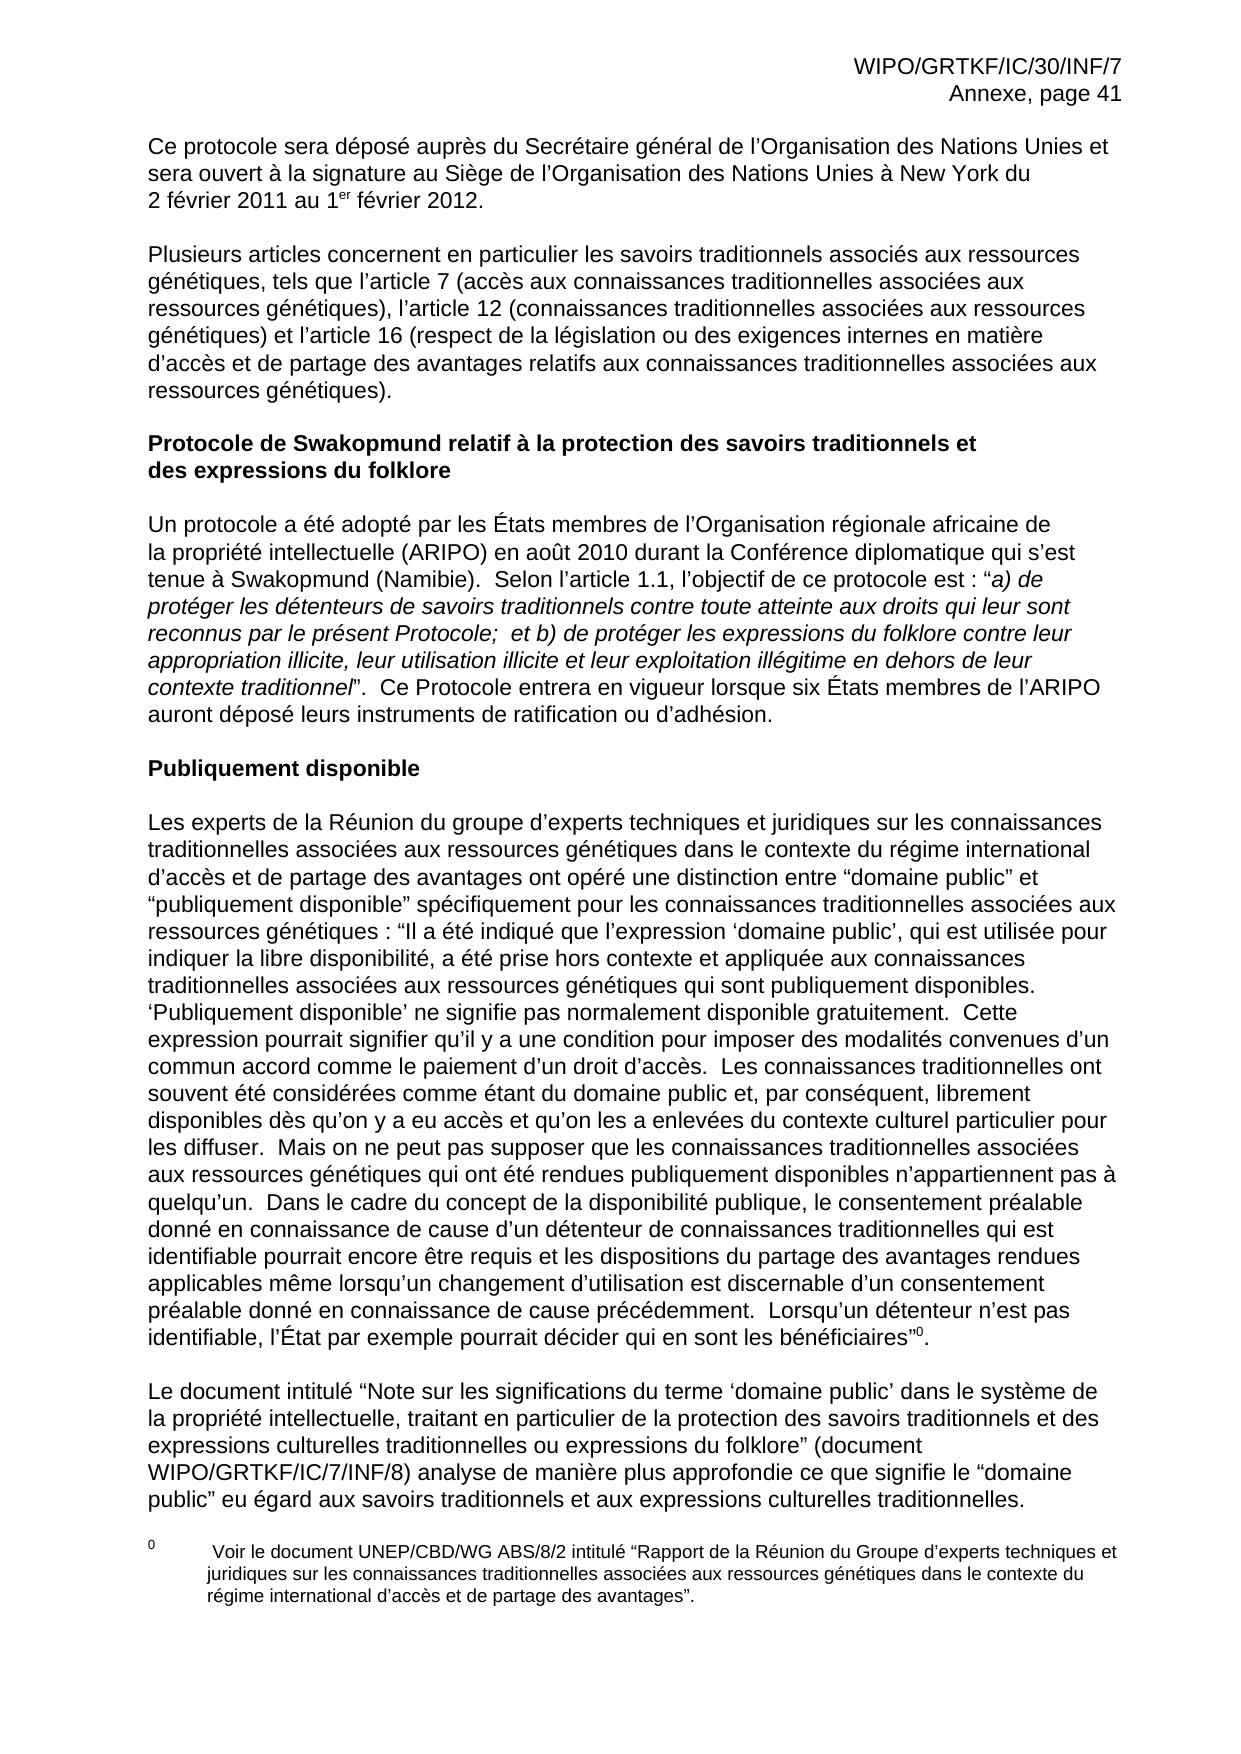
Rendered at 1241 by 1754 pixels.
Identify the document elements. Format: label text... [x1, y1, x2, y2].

subtitle Protocole de Swakopmund relatif à la protection des savoirs traditionnels et des expressions du folklore [148, 429, 1122, 483]
subtitle Publiquement disponible [148, 754, 1122, 781]
text Un protocole a été adopté par les États membres de l’Organisation régionale africaine de la propriété intellectuelle (ARIPO) en août 2010 durant la Conférence diplomatique qui s’est tenue à Swakopmund (Namibie). Selon l’article 1.1, l’objectif de ce protocole est : “a) de protéger les détenteurs de savoirs traditionnels contre toute atteinte aux droits qui leur sont reconnus par le présent Protocole; et b) de protéger les expressions du folklore contre leur appropriation illicite, leur utilisation illicite et leur exploitation illégitime en dehors de leur contexte traditionnel”. Ce Protocole entrera en vigueur lorsque six États membres de l’ARIPO auront déposé leurs instruments de ratification ou d’adhésion. [148, 511, 1122, 727]
text Le document intitulé “Note sur les significations du terme ‘domaine public’ dans le système de la propriété intellectuelle, traitant en particulier de la protection des savoirs traditionnels et des expressions culturelles traditionnelles ou expressions du folklore” (document WIPO/GRTKF/IC/7/INF/8) analyse de manière plus approfondie ce que signifie le “domaine public” eu égard aux savoirs traditionnels et aux expressions culturelles traditionnelles. [148, 1377, 1122, 1513]
text Plusieurs articles concernent en particulier les savoirs traditionnels associés aux ressources génétiques, tels que l’article 7 (accès aux connaissances traditionnelles associées aux ressources génétiques), l’article 12 (connaissances traditionnelles associées aux ressources génétiques) et l’article 16 (respect de la législation ou des exigences internes en matière d’accès et de partage des avantages relatifs aux connaissances traditionnelles associées aux ressources génétiques). [148, 241, 1122, 403]
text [148, 132, 1122, 213]
text Les experts de la Réunion du groupe d’experts techniques et juridiques sur les connaissances traditionnelles associées aux ressources génétiques dans le contexte du régime international d’accès et de partage des avantages ont opéré une distinction entre “domaine public” et “publiquement disponible” spécifiquement pour les connaissances traditionnelles associées aux ressources génétiques : “Il a été indiqué que l’expression ‘domaine public’, qui est utilisée pour indiquer la libre disponibilité, a été prise hors contexte et appliquée aux connaissances traditionnelles associées aux ressources génétiques qui sont publiquement disponibles. ‘Publiquement disponible’ ne signifie pas normalement disponible gratuitement. Cette expression pourrait signifier qu’il y a une condition pour imposer des modalités convenues d’un commun accord comme le paiement d’un droit d’accès. Les connaissances traditionnelles ont souvent été considérées comme étant du domaine public et, par conséquent, librement disponibles dès qu’on y a eu accès et qu’on les a enlevées du contexte culturel particulier pour les diffuser. Mais on ne peut pas supposer que les connaissances traditionnelles associées aux ressources génétiques qui ont été rendues publiquement disponibles n’appartiennent pas à quelqu’un. Dans le cadre du concept de la disponibilité publique, le consentement préalable donné en connaissance de cause d’un détenteur de connaissances traditionnelles qui est identifiable pourrait encore être requis et les dispositions du partage des avantages rendues applicables même lorsqu’un changement d’utilisation est discernable d’un consentement préalable donné en connaissance de cause précédemment. Lorsqu’un détenteur n’est pas identifiable, l’État par exemple pourrait décider qui en sont les bénéficiaires”. [148, 808, 1122, 1350]
